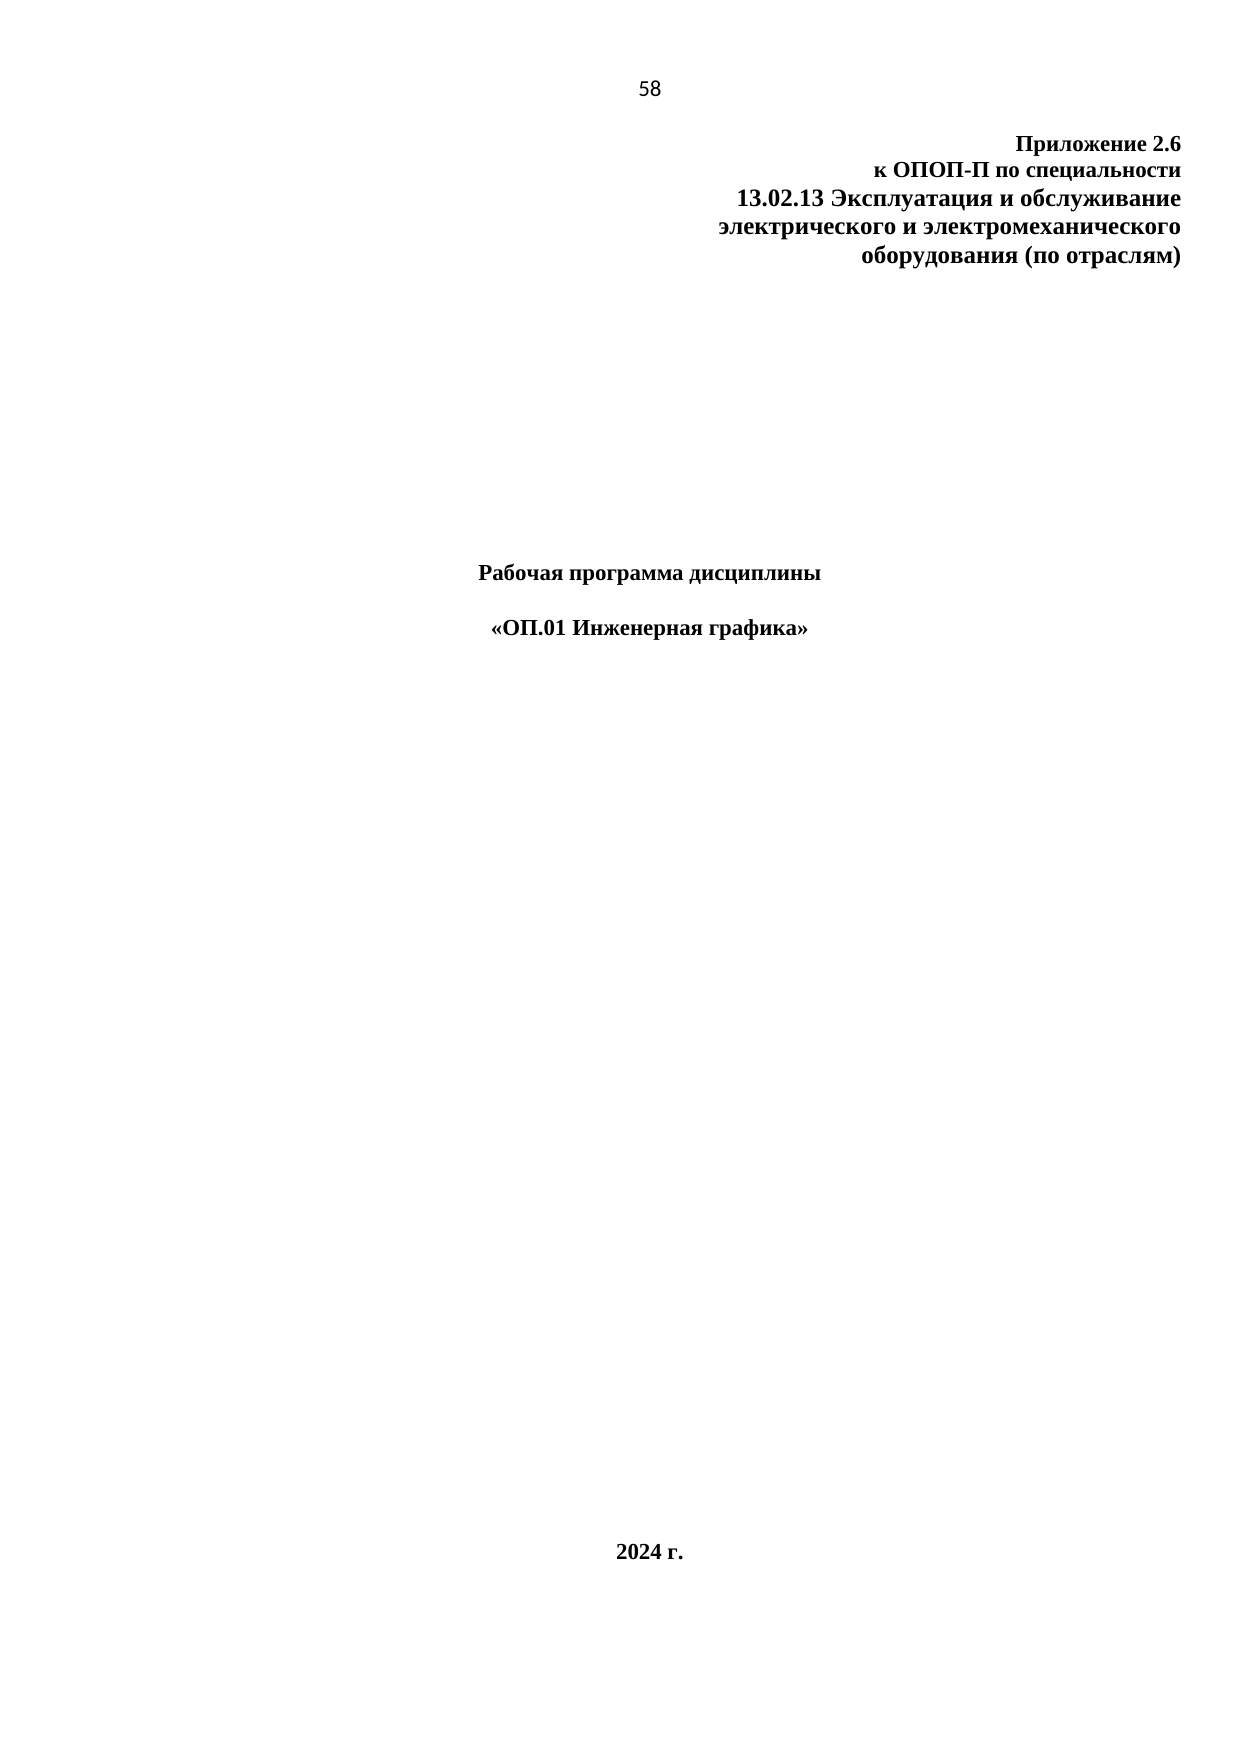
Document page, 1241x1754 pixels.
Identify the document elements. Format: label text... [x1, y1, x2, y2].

text 13.02.13 Эксплуатация и обслуживание [118, 183, 1181, 211]
text к ОПОП-П по специальности [118, 156, 1181, 183]
text Рабочая программа дисциплины [118, 559, 1181, 585]
text 2024 г. [118, 1538, 1181, 1565]
subtitle «ОП.01 Инженерная графика» [118, 614, 1181, 641]
text электрического и электромеханического [118, 211, 1181, 240]
text оборудования (по отраслям) [118, 240, 1181, 269]
text Приложение 2.6 [118, 130, 1181, 156]
